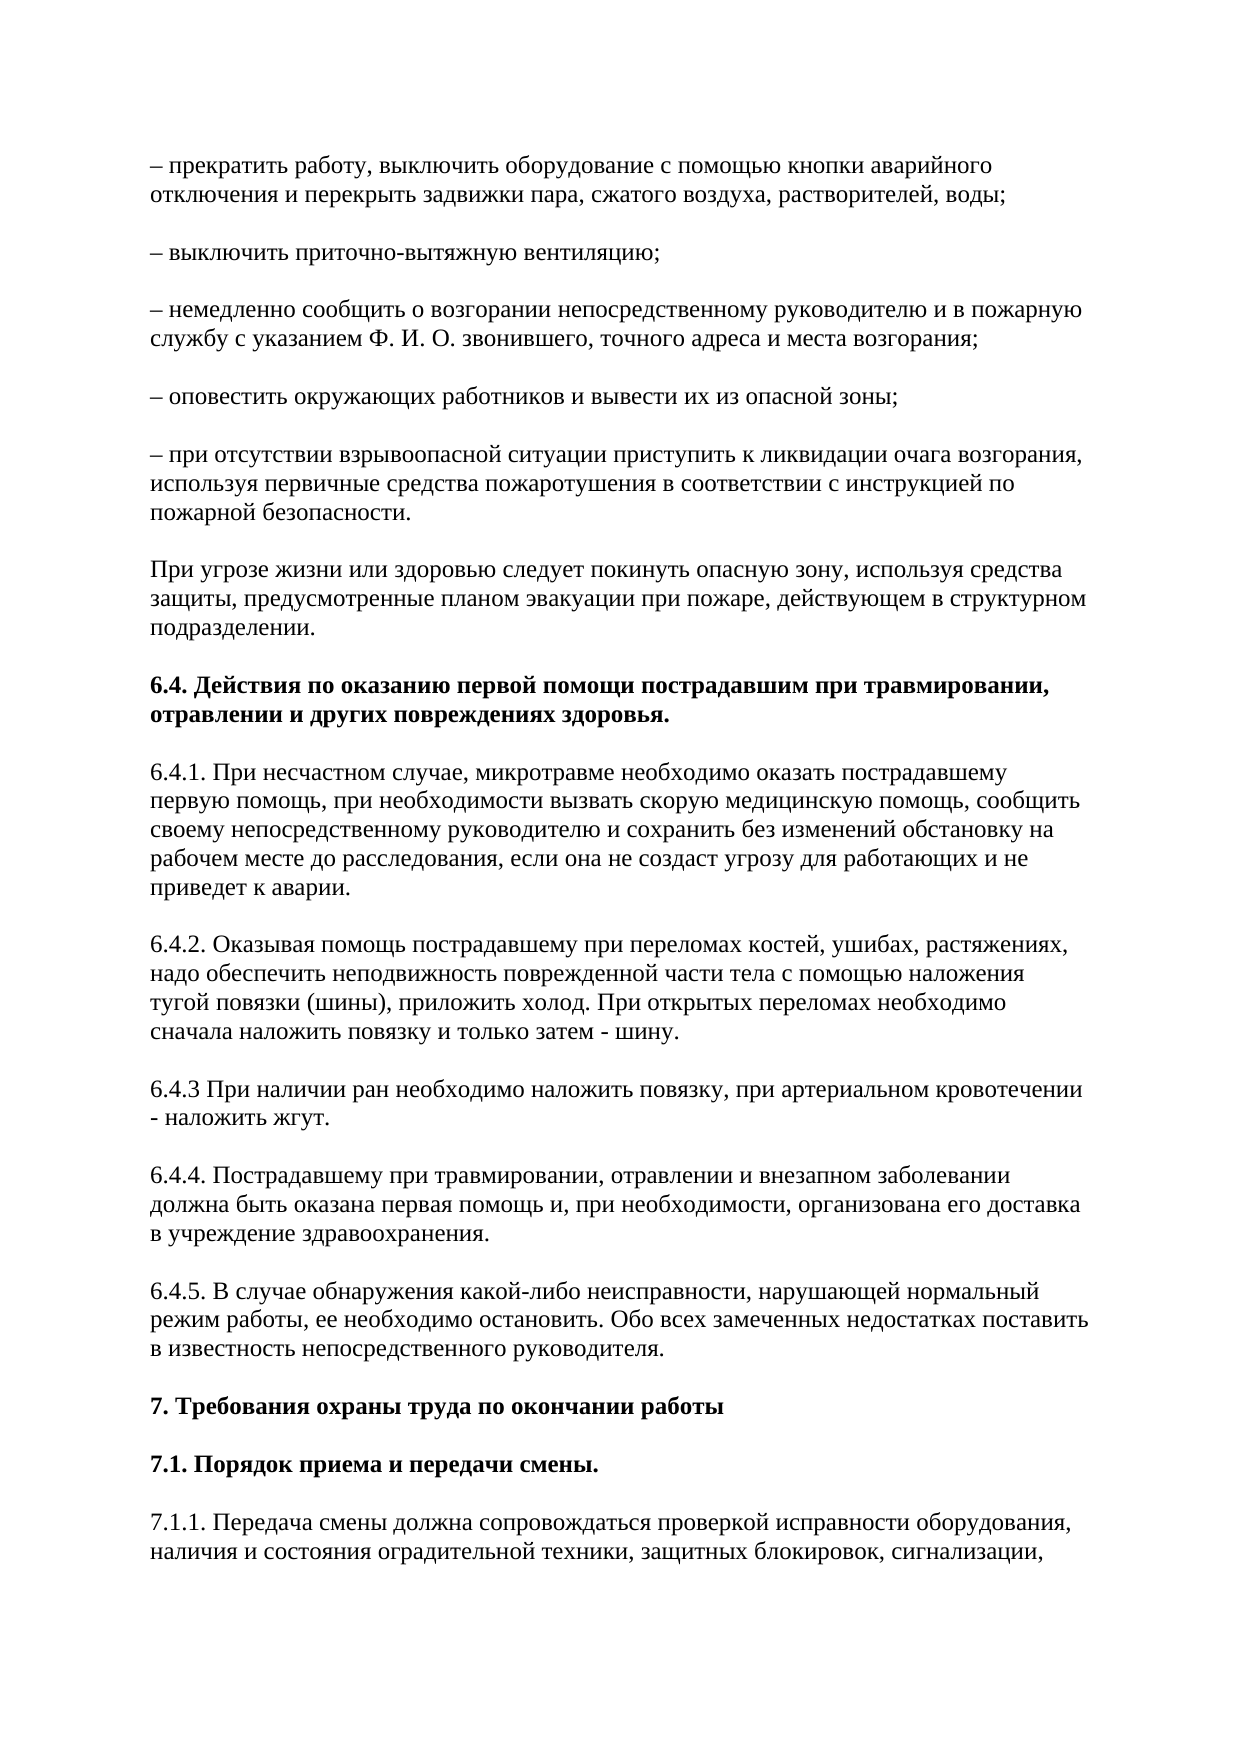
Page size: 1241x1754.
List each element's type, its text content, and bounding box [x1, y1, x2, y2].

text 6.4.1. При несчастном случае, микротравме необходимо оказать пострадавшему первую помощь, при необходимости вызвать скорую медицинскую помощь, сообщить своему непосредственному руководителю и сохранить без изменений обстановку на рабочем месте до расследования, если она не создаст угрозу для работающих и не приведет к аварии. [150, 814, 1090, 958]
text – при отсутствии взрывоопасной ситуации приступить к ликвидации очага возгорания, используя первичные средства пожаротушения в соответствии с инструкцией по пожарной безопасности. [150, 497, 1090, 583]
text 6.4.3 При наличии ран необходимо наложить повязку, при артериальном кровотечении - наложить жгут. [150, 1132, 1090, 1189]
text – прекратить работу, выключить оборудование с помощью кнопки аварийного отключения и перекрыть задвижки пара, сжатого воздуха, растворителей, воды; [150, 208, 1090, 265]
text 7. Требования охраны труда по окончании работы [150, 1449, 1090, 1478]
text При угрозе жизни или здоровью следует покинуть опасную зону, используя средства защиты, предусмотренные планом эвакуации при пожаре, действующем в структурном подразделении. [150, 612, 1090, 699]
text 6.4.5. В случае обнаружения какой-либо неисправности, нарушающей нормальный режим работы, ее необходимо остановить. Обо всех замеченных недостатках поставить в известность непосредственного руководителя. [150, 1334, 1090, 1420]
text – немедленно сообщить о возгорании непосредственному руководителю и в пожарную службу с указанием Ф. И. О. звонившего, точного адреса и места возгорания; [150, 352, 1090, 410]
text 6.4. Действия по оказанию первой помощи пострадавшим при травмировании, отравлении и других повреждениях здоровья. [150, 728, 1090, 785]
text 6.4.2. Оказывая помощь пострадавшему при переломах костей, ушибах, растяжениях, надо обеспечить неподвижность поврежденной части тела с помощью наложения тугой повязки (шины), приложить холод. При открытых переломах необходимо сначала наложить повязку и только затем - шину. [150, 987, 1090, 1102]
text 7.1. Порядок приема и передачи смены. [150, 1507, 1090, 1536]
text – выключить приточно-вытяжную вентиляцию; [150, 294, 1090, 323]
text – оповестить окружающих работников и вывести их из опасной зоны; [150, 439, 1090, 468]
text – оценить сложившуюся ситуацию; [150, 150, 1090, 179]
text 6.4.4. Пострадавшему при травмировании, отравлении и внезапном заболевании должна быть оказана первая помощь и, при необходимости, организована его доставка в учреждение здравоохранения. [150, 1218, 1090, 1304]
